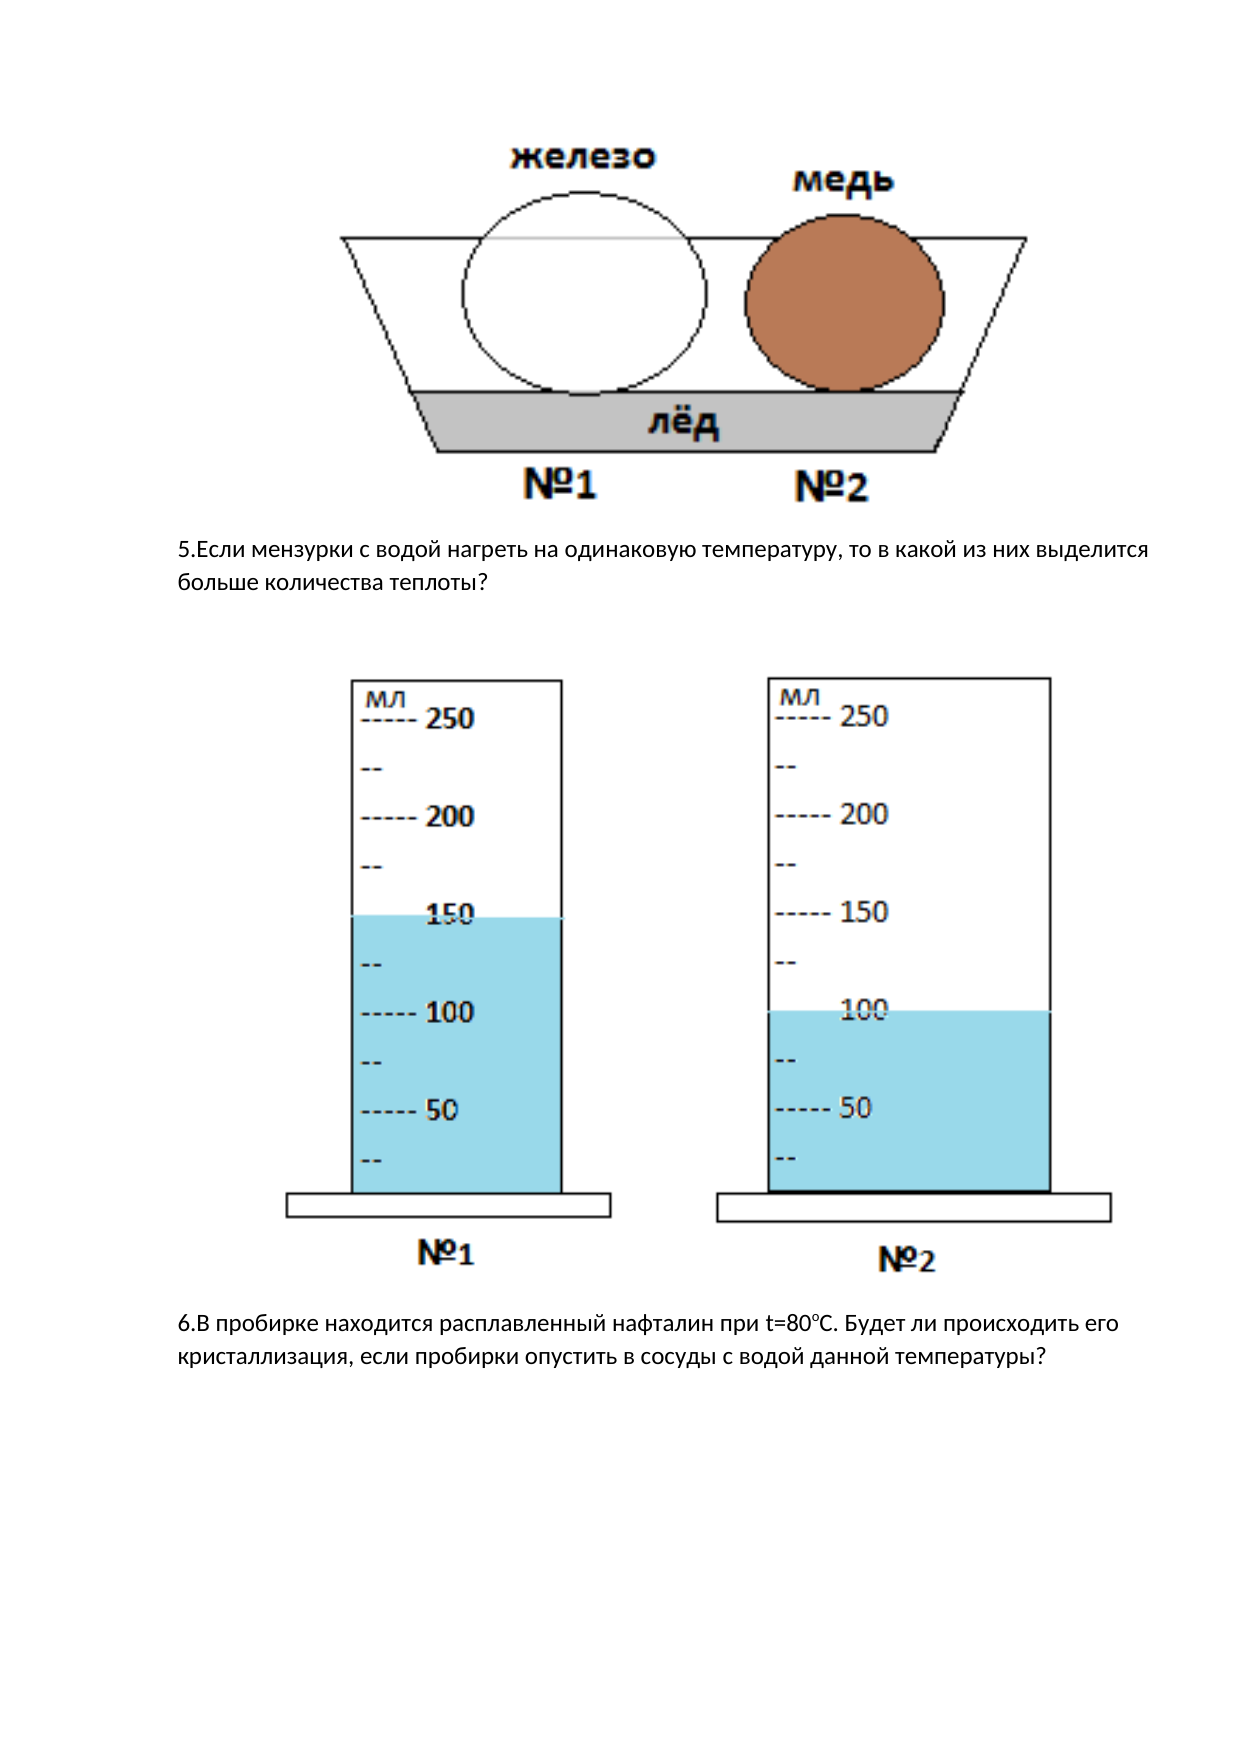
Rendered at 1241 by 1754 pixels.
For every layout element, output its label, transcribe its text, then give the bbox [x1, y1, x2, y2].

text 6.В пробирке находится расплавленный нафталин при t=80oС. Будет ли происходить его кристаллизация, если пробирки опустить в сосуды с водой данной температуры? [177, 1305, 1152, 1371]
text 5.Если мензурки с водой нагреть на одинаковую температуру, то в какой из них выделится больше количества теплоты? [177, 531, 1152, 597]
picture [177, 118, 1241, 531]
picture [177, 615, 1215, 1305]
